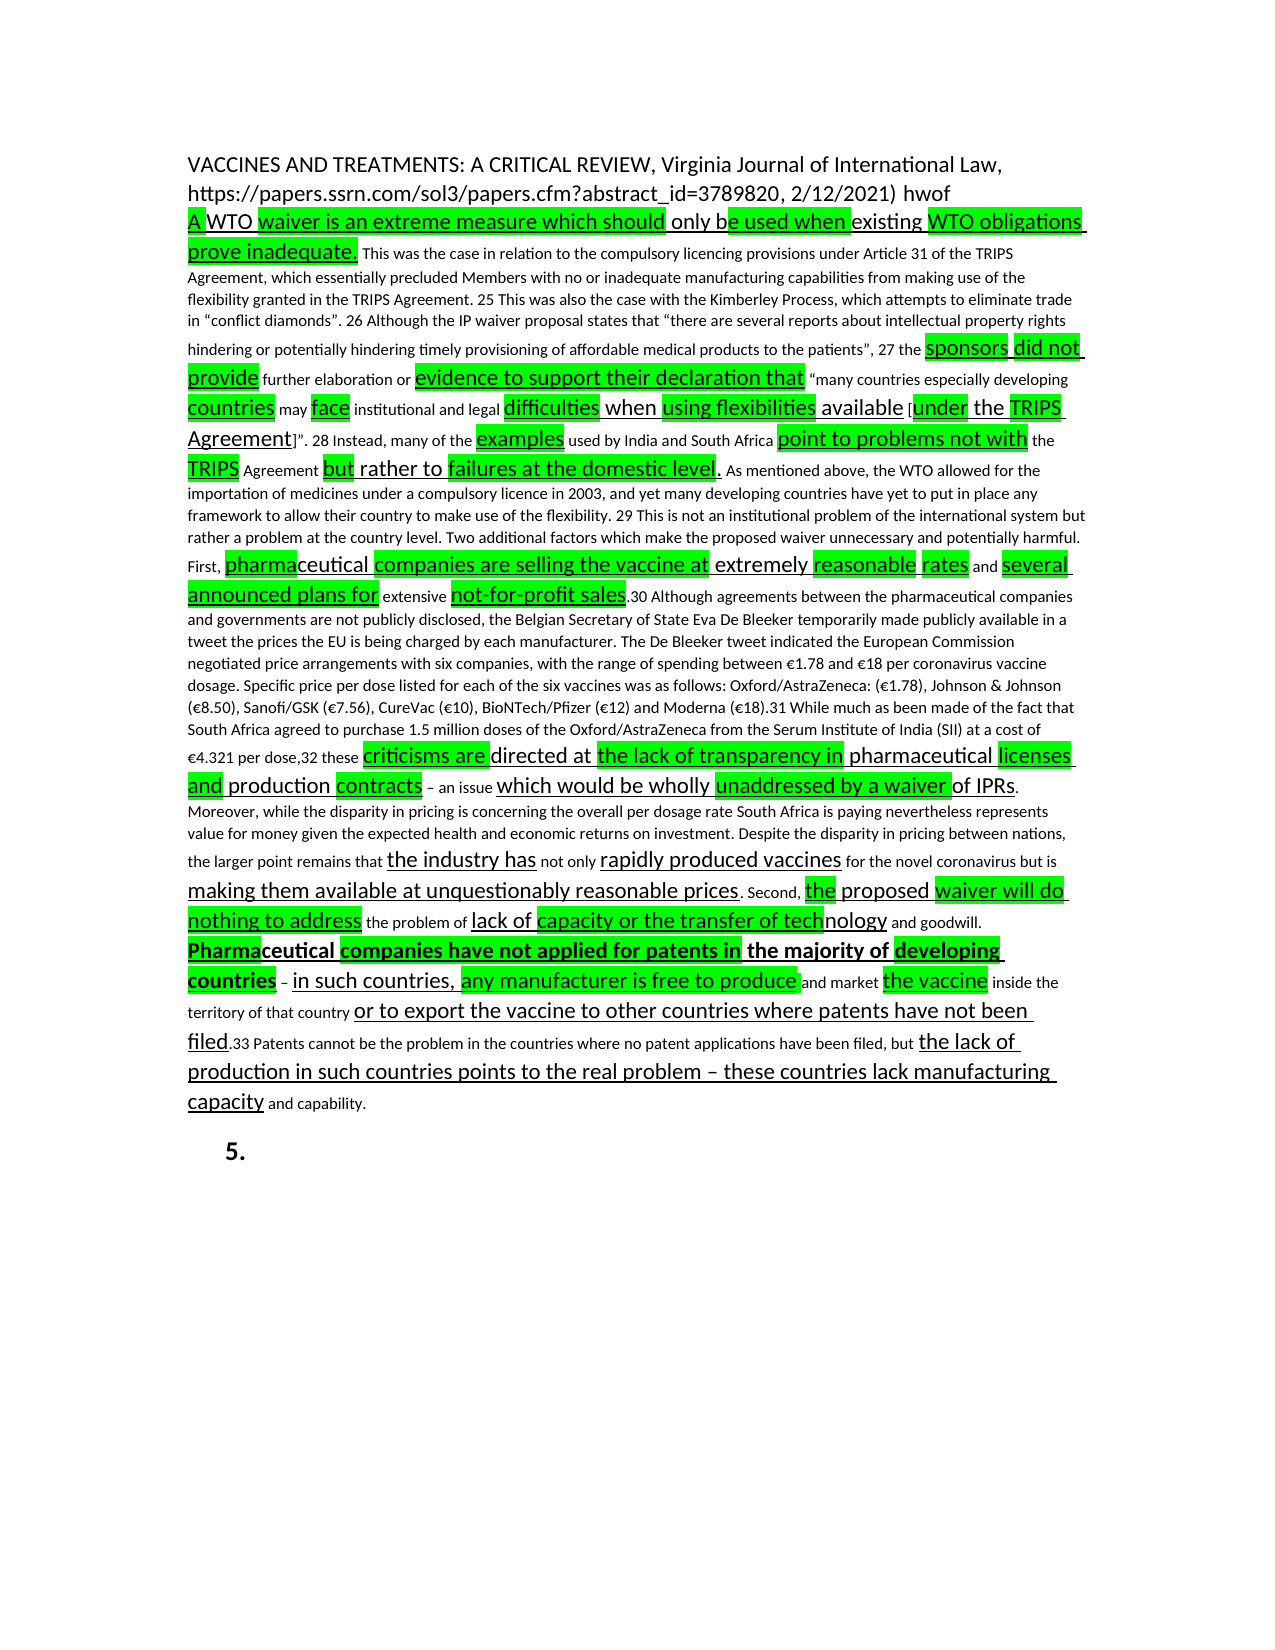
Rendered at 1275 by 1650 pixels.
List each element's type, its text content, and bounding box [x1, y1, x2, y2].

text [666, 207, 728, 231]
text A WTO waiver is an extreme measure which should only be used when existing WTO obligations prove inadequate. This was the case in relation to the compulsory licencing provisions under Article 31 of the TRIPS Agreement, which essentially precluded Members with no or inadequate manufacturing capabilities from making use of the flexibility granted in the TRIPS Agreement. 25 This was also the case with the Kimberley Process, which attempts to eliminate trade in “conflict diamonds”. 26 Although the IP waiver proposal states that “there are several reports about intellectual property rights hindering or potentially hindering timely provisioning of affordable medical products to the patients”, 27 the sponsors did not provide further elaboration or evidence to support their declaration that “many countries especially developing countries may face institutional and legal difficulties when using flexibilities available [under the TRIPS Agreement]”. 28 Instead, many of the examples used by India and South Africa point to problems not with the TRIPS Agreement but rather to failures at the domestic level. As mentioned above, the WTO allowed for the importation of medicines under a compulsory licence in 2003, and yet many developing countries have yet to put in place any framework to allow their country to make use of the flexibility. 29 This is not an institutional problem of the international system but rather a problem at the country level. Two additional factors which make the proposed waiver unnecessary and potentially harmful. First, pharmaceutical companies are selling the vaccine at extremely reasonable rates and several announced plans for extensive not-for-profit sales.30 Although agreements between the pharmaceutical companies and governments are not publicly disclosed, the Belgian Secretary of State Eva De Bleeker temporarily made publicly available in a tweet the prices the EU is being charged by each manufacturer. The De Bleeker tweet indicated the European Commission negotiated price arrangements with six companies, with the range of spending between €1.78 and €18 per coronavirus vaccine dosage. Specific price per dose listed for each of the six vaccines was as follows: Oxford/AstraZeneca: (€1.78), Johnson & Johnson (€8.50), Sanofi/GSK (€7.56), CureVac (€10), BioNTech/Pfizer (€12) and Moderna (€18).31 While much as been made of the fact that South Africa agreed to purchase 1.5 million doses of the Oxford/AstraZeneca from the Serum Institute of India (SII) at a cost of €4.321 per dose,32 these criticisms are directed at the lack of transparency in pharmaceutical licenses and production contracts – an issue which would be wholly unaddressed by a waiver of IPRs. Moreover, while the disparity in pricing is concerning the overall per dosage rate South Africa is paying nevertheless represents value for money given the expected health and economic returns on investment. Despite the disparity in pricing between nations, the larger point remains that the industry has not only rapidly produced vaccines for the novel coronavirus but is making them available at unquestionably reasonable prices. Second, the proposed waiver will do nothing to address the problem of lack of capacity or the transfer of technology and goodwill. Pharmaceutical companies have not applied for patents in the majority of developing countries – in such countries, any manufacturer is free to produce and market the vaccine inside the territory of that country or to export the vaccine to other countries where patents have not been filed.33 Patents cannot be the problem in the countries where no patent applications have been filed, but the lack of production in such countries points to the real problem – these countries lack manufacturing capacity and capability. [187, 232, 1087, 1115]
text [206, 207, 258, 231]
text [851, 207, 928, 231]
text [187, 150, 1087, 207]
